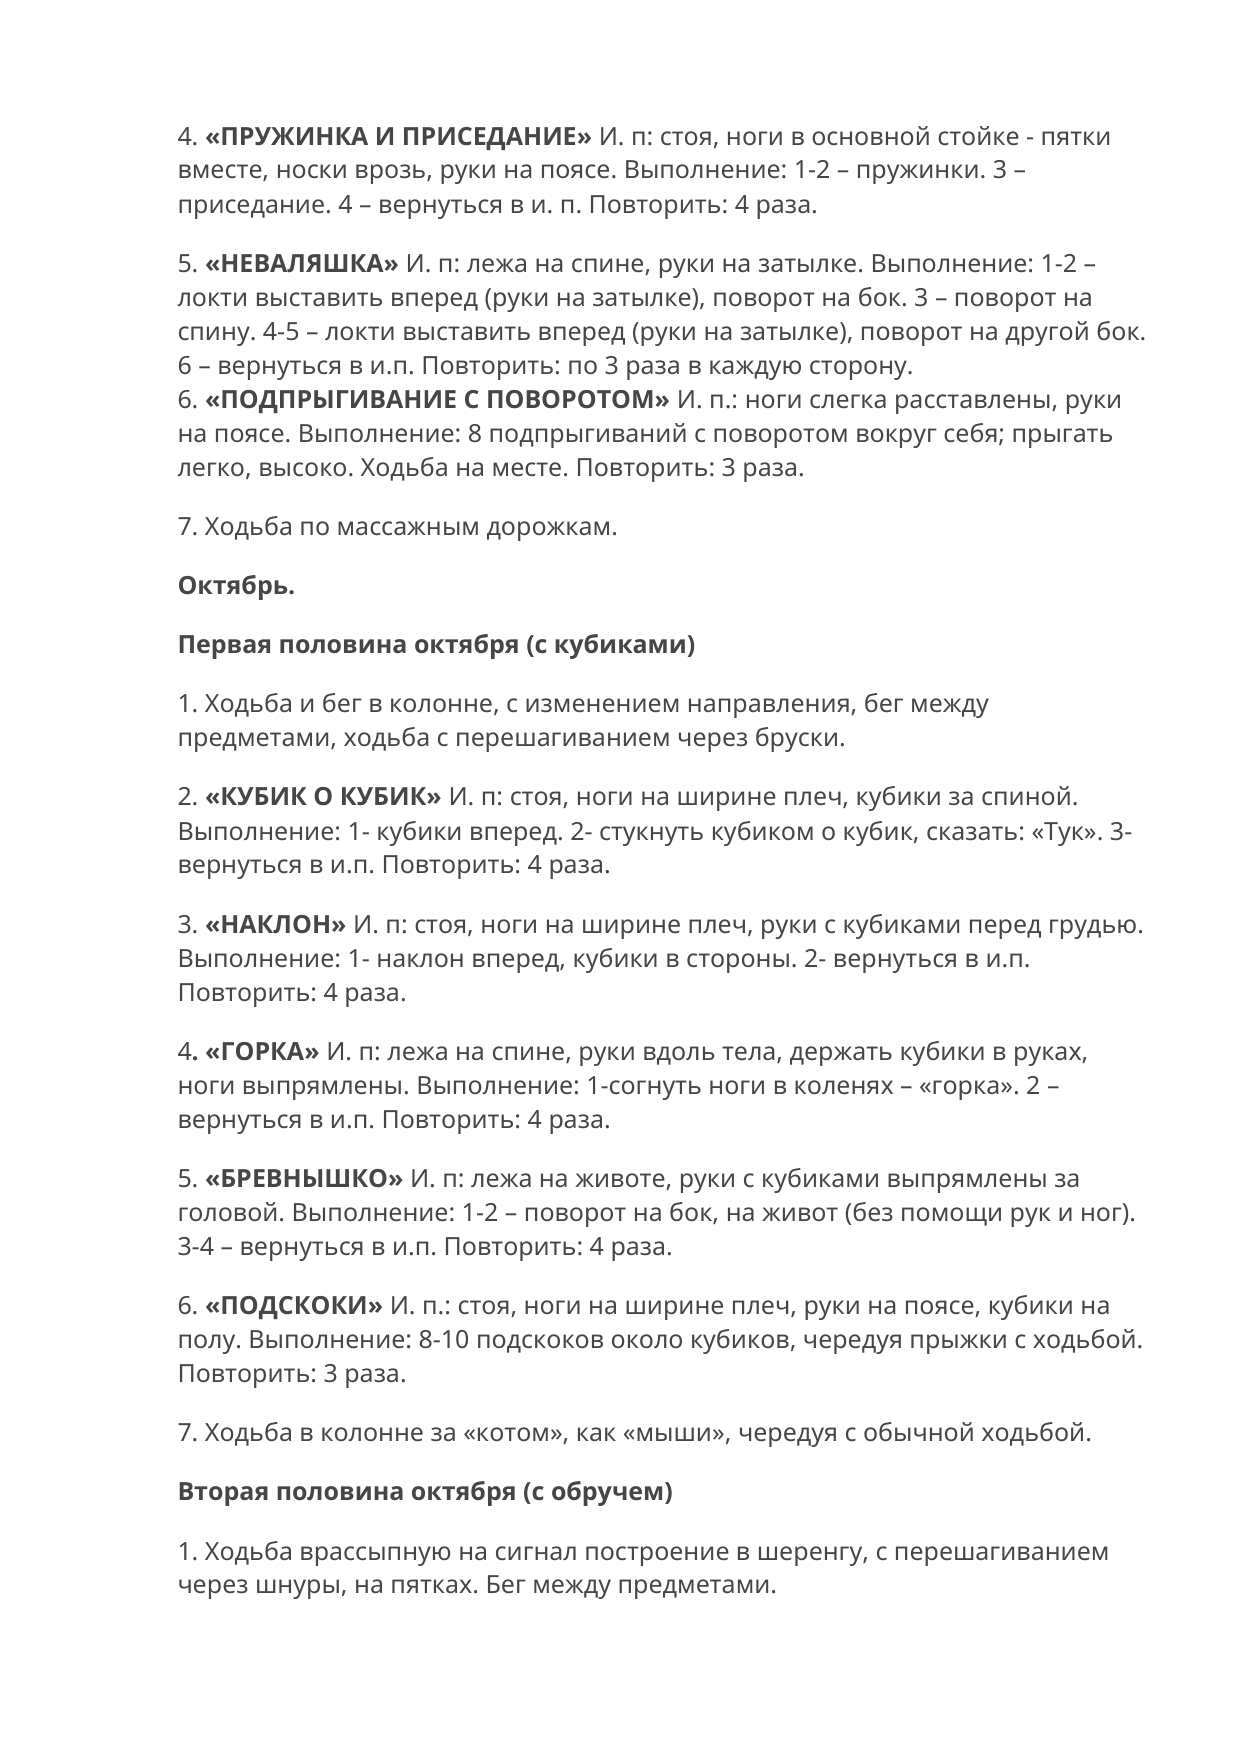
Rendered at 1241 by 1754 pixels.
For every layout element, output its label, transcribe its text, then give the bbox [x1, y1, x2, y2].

text 1. Ходьба и бег в колонне, с изменением направления, бег между предметами, ходьба с перешагиванием через бруски. [177, 686, 1152, 754]
text Вторая половина октября (с обручем) [177, 1474, 1152, 1508]
text 2. «КУБИК О КУБИК» И. п: стоя, ноги на ширине плеч, кубики за спиной. Выполнение: 1- кубики вперед. 2- стукнуть кубиком о кубик, сказать: «Тук». 3- вернуться в и.п. Повторить: 4 раза. [177, 779, 1152, 881]
text 7. Ходьба в колонне за «котом», как «мыши», чередуя с обычной ходьбой. [177, 1415, 1152, 1449]
text Первая половина октября (с кубиками) [177, 627, 1152, 661]
text 6. «ПОДПРЫГИВАНИЕ С ПОВОРОТОМ» И. п.: ноги слегка расставлены, руки на поясе. Выполнение: 8 подпрыгиваний с поворотом вокруг себя; прыгать легко, высоко. Ходьба на месте. Повторить: 3 раза. [177, 382, 1152, 484]
text 1. Ходьба врассыпную на сигнал построение в шеренгу, с перешагиванием через шнуры, на пятках. Бег между предметами. [177, 1533, 1152, 1601]
text Октябрь. [177, 568, 1152, 602]
text 4. «ГОРКА» И. п: лежа на спине, руки вдоль тела, держать кубики в руках, ноги выпрямлены. Выполнение: 1-согнуть ноги в коленях – «горка». 2 – вернуться в и.п. Повторить: 4 раза. [177, 1033, 1152, 1136]
text 5. «НЕВАЛЯШКА» И. п: лежа на спине, руки на затылке. Выполнение: 1-2 – локти выставить вперед (руки на затылке), поворот на бок. 3 – поворот на спину. 4-5 – локти выставить вперед (руки на затылке), поворот на другой бок. 6 – вернуться в и.п. Повторить: по 3 раза в каждую сторону. [177, 245, 1152, 382]
text 5. «БРЕВНЫШКО» И. п: лежа на животе, руки с кубиками выпрямлены за головой. Выполнение: 1-2 – поворот на бок, на живот (без помощи рук и ног). 3-4 – вернуться в и.п. Повторить: 4 раза. [177, 1161, 1152, 1263]
text 7. Ходьба по массажным дорожкам. [177, 509, 1152, 543]
text 6. «ПОДСКОКИ» И. п.: стоя, ноги на ширине плеч, руки на поясе, кубики на полу. Выполнение: 8-10 подскоков около кубиков, чередуя прыжки с ходьбой. Повторить: 3 раза. [177, 1288, 1152, 1390]
text 4. «ПРУЖИНКА И ПРИСЕДАНИЕ» И. п: стоя, ноги в основной стойке - пятки вместе, носки врозь, руки на поясе. Выполнение: 1-2 – пружинки. 3 – приседание. 4 – вернуться в и. п. Повторить: 4 раза. [177, 118, 1152, 220]
text 3. «НАКЛОН» И. п: стоя, ноги на ширине плеч, руки с кубиками перед грудью. Выполнение: 1- наклон вперед, кубики в стороны. 2- вернуться в и.п. Повторить: 4 раза. [177, 906, 1152, 1008]
